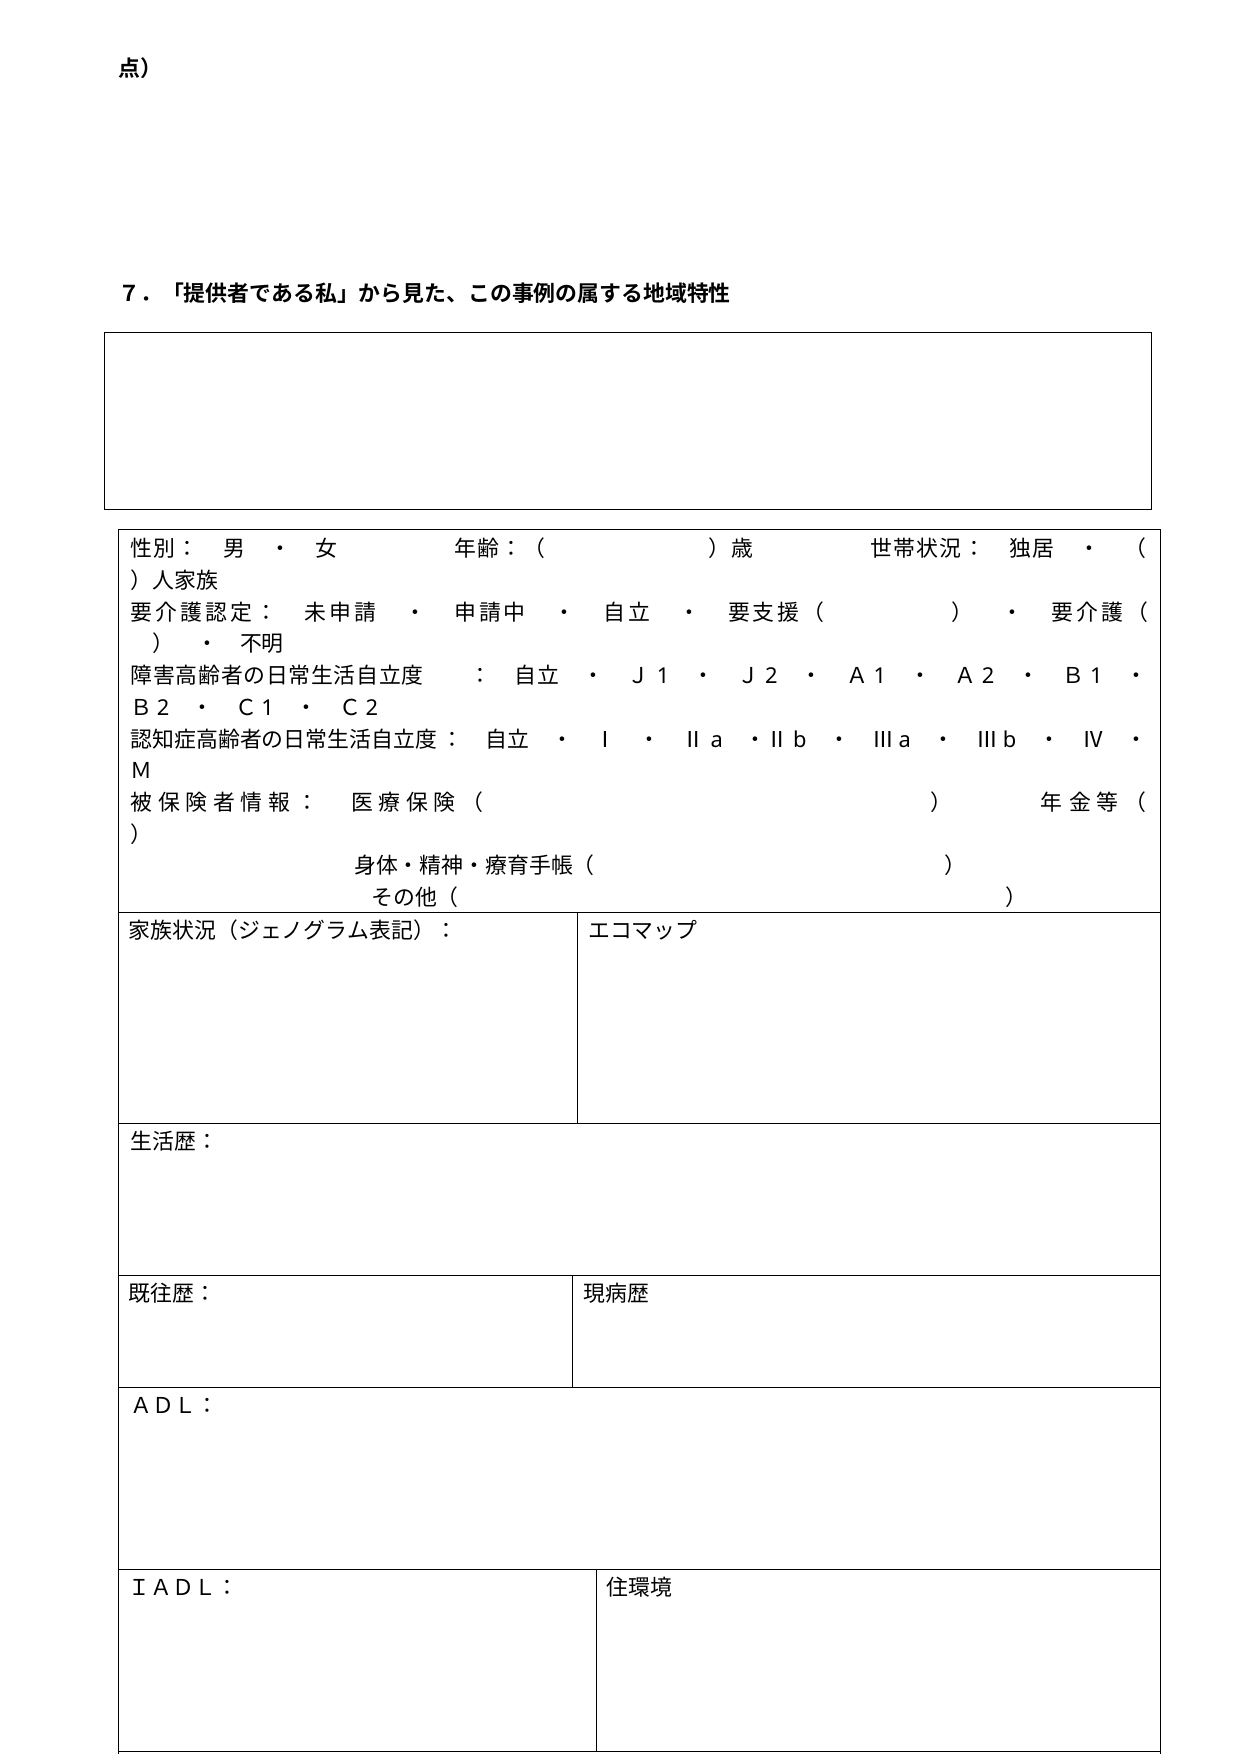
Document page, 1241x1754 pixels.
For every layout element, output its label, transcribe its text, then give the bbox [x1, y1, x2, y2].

text ７．「提供者である私」から見た、この事例の属する地域特性 [118, 273, 1122, 310]
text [118, 48, 1122, 85]
